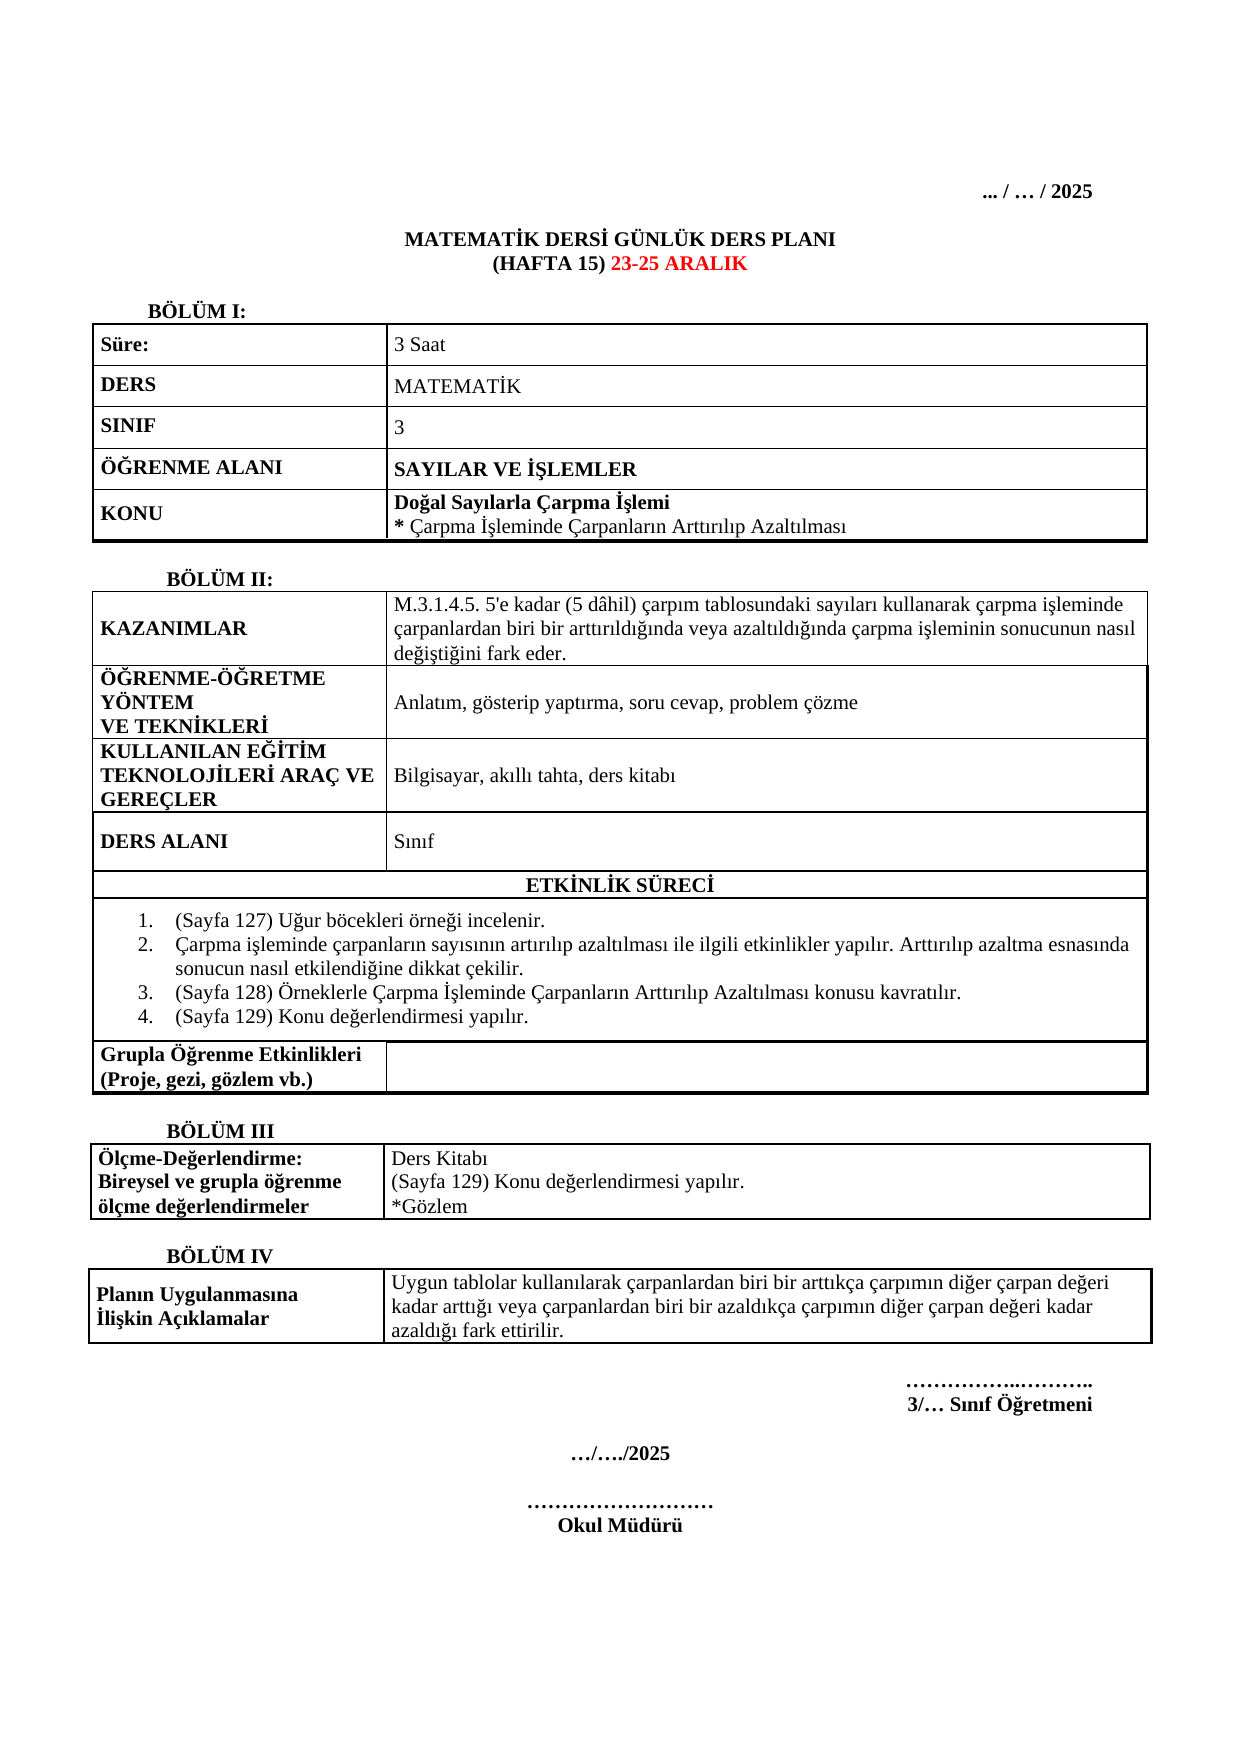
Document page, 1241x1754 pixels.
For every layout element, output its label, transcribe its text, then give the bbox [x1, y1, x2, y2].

text (HAFTA 15) 23-25 ARALIK [148, 251, 1092, 275]
table_cell Grupla Öğrenme Etkinlikleri (Proje, gezi, gözlem vb.) [94, 1042, 386, 1091]
table_cell ÖĞRENME-ÖĞRETME YÖNTEM VE TEKNİKLERİ [93, 666, 386, 738]
table_cell DERS ALANI [94, 813, 386, 870]
text Okul Müdürü [148, 1513, 1092, 1537]
subtitle BÖLÜM III [148, 1119, 1092, 1143]
table_header Süre: [94, 325, 386, 365]
table_cell ÖĞRENME ALANI [94, 449, 386, 489]
text ……………………… [148, 1488, 1092, 1513]
text ……………..……….. [148, 1368, 1092, 1392]
table_cell Bilgisayar, akıllı tahta, ders kitabı [387, 739, 1146, 811]
table_cell (Sayfa 127) Uğur böcekleri örneği incelenir. Çarpma işleminde çarpanların sayısının artırılıp azaltılması ile ilgili etkinlikler yapılır. Arttırılıp azaltma esnasında sonucun nasıl etkilendiğine dikkat çekilir. (Sayfa 128) Örneklerle Çarpma İşleminde Çarpanların Arttırılıp Azaltılması konusu kavratılır. (Sayfa 129) Konu değerlendirmesi yapılır. [94, 899, 1146, 1040]
text BÖLÜM I: [148, 299, 1092, 323]
table_cell KULLANILAN EĞİTİM TEKNOLOJİLERİ ARAÇ VE GEREÇLER [93, 739, 386, 811]
table_header KAZANIMLAR [93, 592, 386, 664]
table_header 3 Saat [388, 325, 1146, 365]
text 3/… Sınıf Öğretmeni [148, 1392, 1092, 1416]
table_cell ETKİNLİK SÜRECİ [94, 872, 1146, 897]
text BÖLÜM II: [148, 567, 1092, 591]
table_header M.3.1.4.5. 5'e kadar (5 dâhil) çarpım tablosundaki sayıları kullanarak çarpma işleminde çarpanlardan biri bir arttırıldığında veya azaltıldığında çarpma işleminin sonucunun nasıl değiştiğini fark eder. [387, 592, 1147, 664]
table_header Planın Uygulanmasına İlişkin Açıklamalar [90, 1270, 383, 1342]
table_cell [387, 1043, 1146, 1091]
table_cell DERS [94, 366, 386, 406]
table_header Ders Kitabı (Sayfa 129) Konu değerlendirmesi yapılır. *Gözlem [385, 1145, 1149, 1218]
table_cell SAYILAR VE İŞLEMLER [388, 449, 1146, 489]
table_cell Anlatım, gösterip yaptırma, soru cevap, problem çözme [387, 666, 1146, 738]
table_cell Sınıf [387, 813, 1146, 870]
text MATEMATİK DERSİ GÜNLÜK DERS PLANI [148, 227, 1092, 251]
table_cell KONU [94, 490, 386, 538]
table_cell Doğal Sayılarla Çarpma İşlemi * Çarpma İşleminde Çarpanların Arttırılıp Azaltılması [388, 490, 1146, 538]
table_header Uygun tablolar kullanılarak çarpanlardan biri bir arttıkça çarpımın diğer çarpan değeri kadar arttığı veya çarpanlardan biri bir azaldıkça çarpımın diğer çarpan değeri kadar azaldığı fark ettirilir. [385, 1270, 1150, 1342]
subtitle BÖLÜM IV [148, 1244, 1092, 1268]
table_cell 3 [388, 407, 1146, 447]
text ... / … / 2025 [148, 179, 1092, 203]
table_cell MATEMATİK [388, 366, 1146, 406]
table_cell SINIF [94, 407, 386, 447]
text …/…./2025 [148, 1440, 1092, 1464]
table_header Ölçme-Değerlendirme: Bireysel ve grupla öğrenme ölçme değerlendirmeler [92, 1145, 383, 1218]
